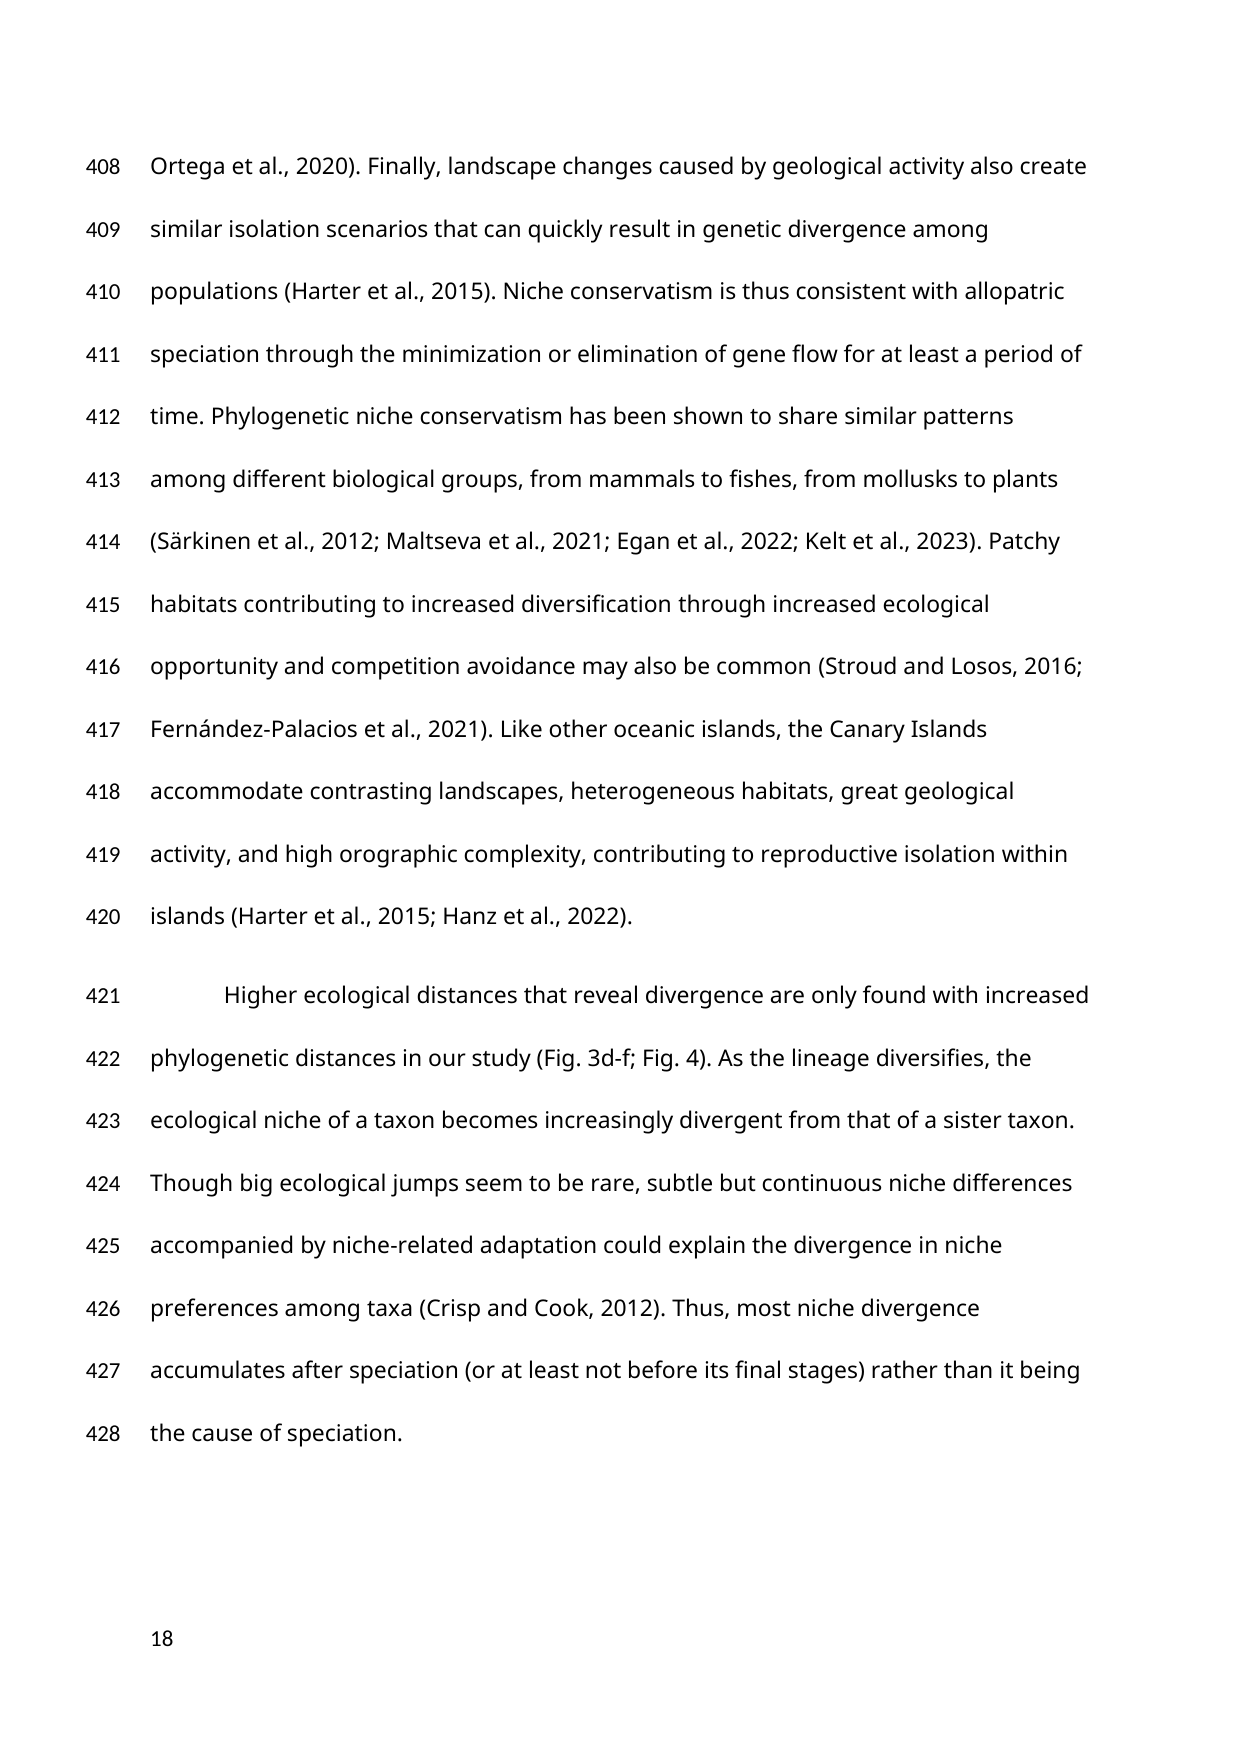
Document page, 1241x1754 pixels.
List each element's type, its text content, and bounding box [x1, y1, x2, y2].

text Higher ecological distances that reveal divergence are only found with increased phylogenetic distances in our study (Fig. 3d-f; Fig. 4). As the lineage diversifies, the ecological niche of a taxon becomes increasingly divergent from that of a sister taxon. Though big ecological jumps seem to be rare, subtle but continuous niche differences accompanied by niche-related adaptation could explain the divergence in niche preferences among taxa (Crisp and Cook, 2012). Thus, most niche divergence accumulates after speciation (or at least not before its final stages) rather than it being the cause of speciation. [150, 979, 1090, 1448]
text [150, 150, 1090, 931]
